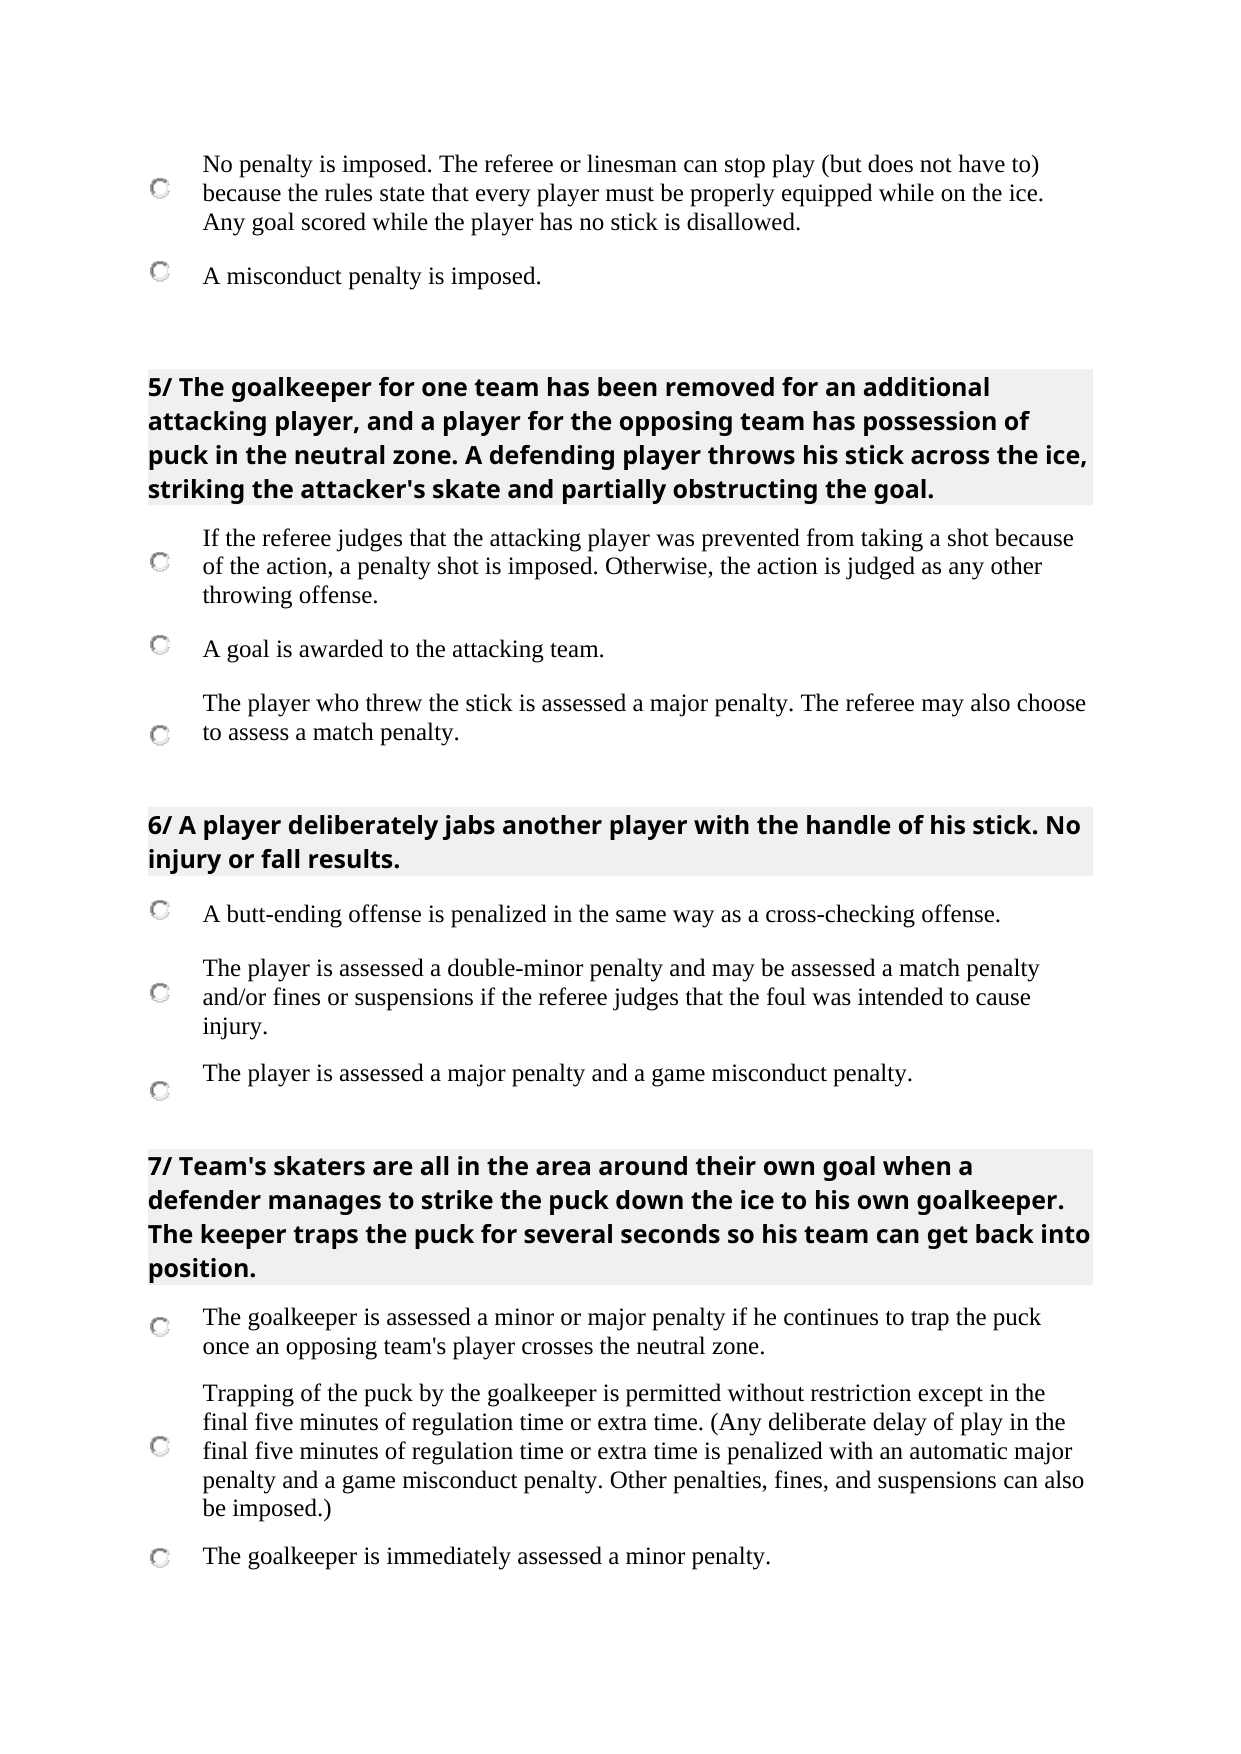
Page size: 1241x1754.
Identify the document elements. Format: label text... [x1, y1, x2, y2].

table_cell No penalty is imposed. The referee or linesman can stop play (but does not have to) because the rules state that every player must be properly equipped while on the ice. Any goal scored while the player has no stick is disallowed. [201, 148, 1094, 253]
table_cell [146, 1377, 201, 1539]
table_cell [146, 1057, 201, 1149]
table_header If the referee judges that the attacking player was prevented from taking a shot because of the action, a penalty shot is imposed. Otherwise, the action is judged as any other throwing offense. [201, 521, 1094, 626]
table_cell The player who threw the stick is assessed a major penalty. The referee may also choose to assess a match penalty. [201, 687, 1094, 807]
table_cell A misconduct penalty is imposed. [201, 253, 1094, 313]
text 6/ A player deliberately jabs another player with the handle of his stick. No injury or fall results. [148, 807, 1093, 876]
table_cell The player is assessed a double-minor penalty and may be assessed a match penalty and/or fines or suspensions if the referee judges that the foul was intended to cause injury. [201, 952, 1094, 1057]
table_cell [146, 148, 201, 253]
table_cell [146, 626, 201, 687]
table_cell The player is assessed a major penalty and a game misconduct penalty. [201, 1057, 1094, 1149]
table_header [146, 521, 201, 626]
table_cell [146, 1539, 201, 1600]
table_header [146, 1301, 201, 1377]
table_header The goalkeeper is assessed a minor or major penalty if he continues to trap the puck once an opposing team's player crosses the neutral zone. [201, 1301, 1094, 1377]
table_header A butt-ending offense is penalized in the same way as a cross-checking offense. [201, 891, 1094, 952]
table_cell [201, 1539, 1094, 1600]
table_header [146, 891, 201, 952]
table_cell Trapping of the puck by the goalkeeper is permitted without restriction except in the final five minutes of regulation time or extra time. (Any deliberate delay of play in the final five minutes of regulation time or extra time is penalized with an automatic major penalty and a game misconduct penalty. Other penalties, fines, and suspensions can also be imposed.) [201, 1377, 1094, 1539]
text 7/ Team's skaters are all in the area around their own goal when a defender manages to strike the puck down the ice to his own goalkeeper. The keeper traps the puck for several seconds so his team can get back into position. [148, 1149, 1093, 1285]
table_cell [146, 952, 201, 1057]
text 5/ The goalkeeper for one team has been removed for an additional attacking player, and a player for the opposing team has possession of puck in the neutral zone. A defending player throws his stick across the ice, striking the attacker's skate and partially obstructing the goal. [148, 369, 1093, 505]
table_cell [146, 687, 201, 807]
table_cell [146, 253, 201, 313]
table_cell A goal is awarded to the attacking team. [201, 626, 1094, 687]
